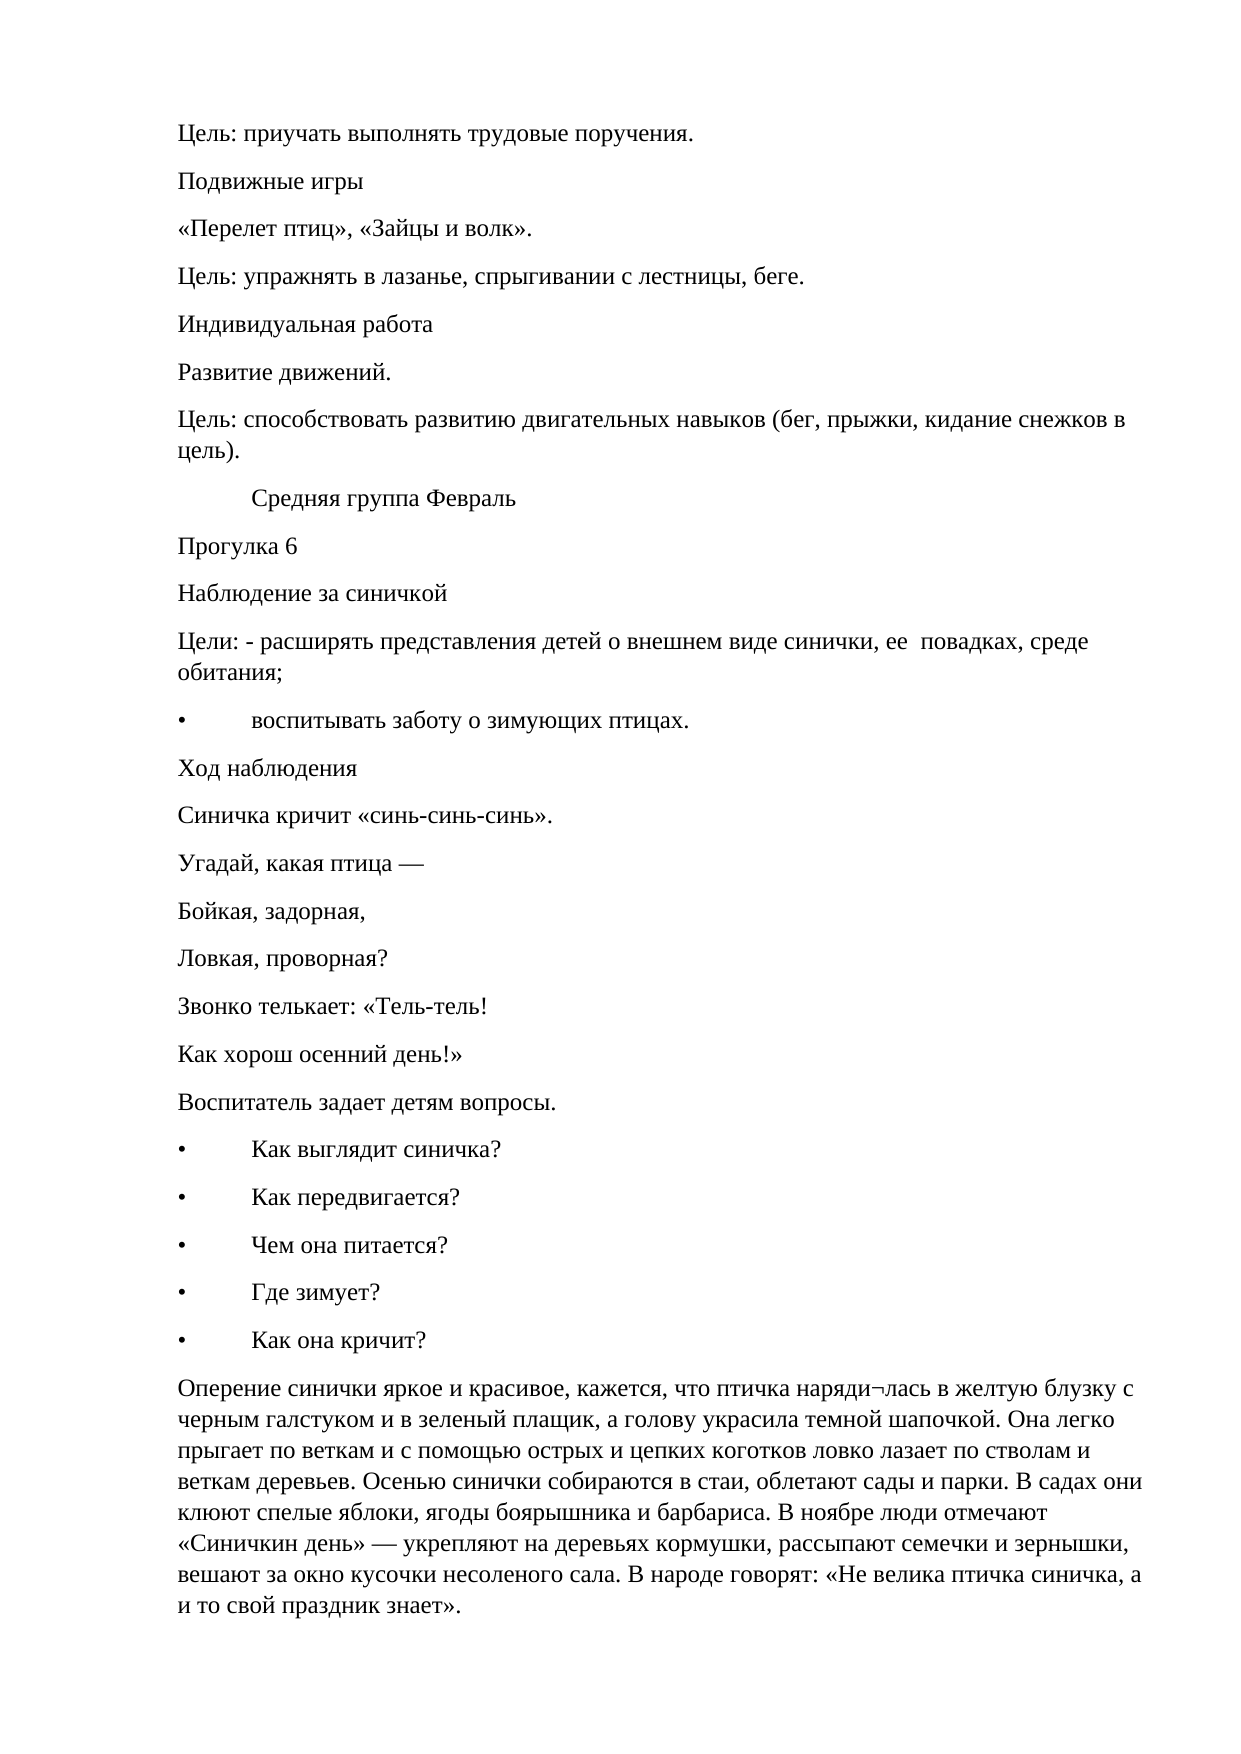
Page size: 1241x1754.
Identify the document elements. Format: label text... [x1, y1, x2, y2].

text • Где зимует? [177, 1277, 1152, 1306]
text Бойкая, задорная, [177, 896, 1152, 924]
text Цель: приучать выполнять трудовые поручения. [177, 118, 1152, 147]
text • Как передвигается? [177, 1182, 1152, 1211]
text • Как она кричит? [177, 1325, 1152, 1354]
text Ловкая, проворная? [177, 943, 1152, 972]
text Подвижные игры [177, 166, 1152, 194]
text • воспитывать заботу о зимующих птицах. [177, 705, 1152, 734]
text Воспитатель задает детям вопросы. [177, 1087, 1152, 1115]
text Средняя группа Февраль [177, 483, 1152, 512]
text Звонко телькает: «Тель-тель! [177, 991, 1152, 1020]
text • Как выглядит синичка? [177, 1134, 1152, 1163]
text Как хорош осенний день!» [177, 1039, 1152, 1068]
text Ход наблюдения [177, 753, 1152, 781]
text Наблюдение за синичкой [177, 578, 1152, 607]
text Цель: способствовать развитию двигательных навыков (бег, прыжки, кидание снежков в цель). [177, 404, 1152, 464]
text • Чем она питается? [177, 1230, 1152, 1258]
text Развитие движений. [177, 357, 1152, 385]
text Синичка кричит «синь-синь-синь». [177, 800, 1152, 829]
text Индивидуальная работа [177, 309, 1152, 338]
text «Перелет птиц», «Зайцы и волк». [177, 213, 1152, 242]
text Цель: упражнять в лазанье, спрыгивании с лестницы, беге. [177, 261, 1152, 290]
text Оперение синички яркое и красивое, кажется, что птичка наряди¬лась в желтую блузку с черным галстуком и в зеленый плащик, а голову украсила темной шапочкой. Она легко прыгает по веткам и с помощью острых и цепких коготков ловко лазает по стволам и веткам деревьев. Осенью синички собираются в стаи, облетают сады и парки. В садах они клюют спелые яблоки, ягоды боярышника и барбариса. В ноябре люди отмечают «Синичкин день» — укрепляют на деревьях кормушки, рассыпают семечки и зернышки, вешают за окно кусочки несоленого сала. В народе говорят: «Не велика птичка синичка, а и то свой праздник знает». [177, 1373, 1152, 1619]
text Цели: - расширять представления детей о внешнем виде синички, ее повадках, среде обитания; [177, 626, 1152, 686]
text Угадай, какая птица — [177, 848, 1152, 877]
text Прогулка 6 [177, 531, 1152, 559]
